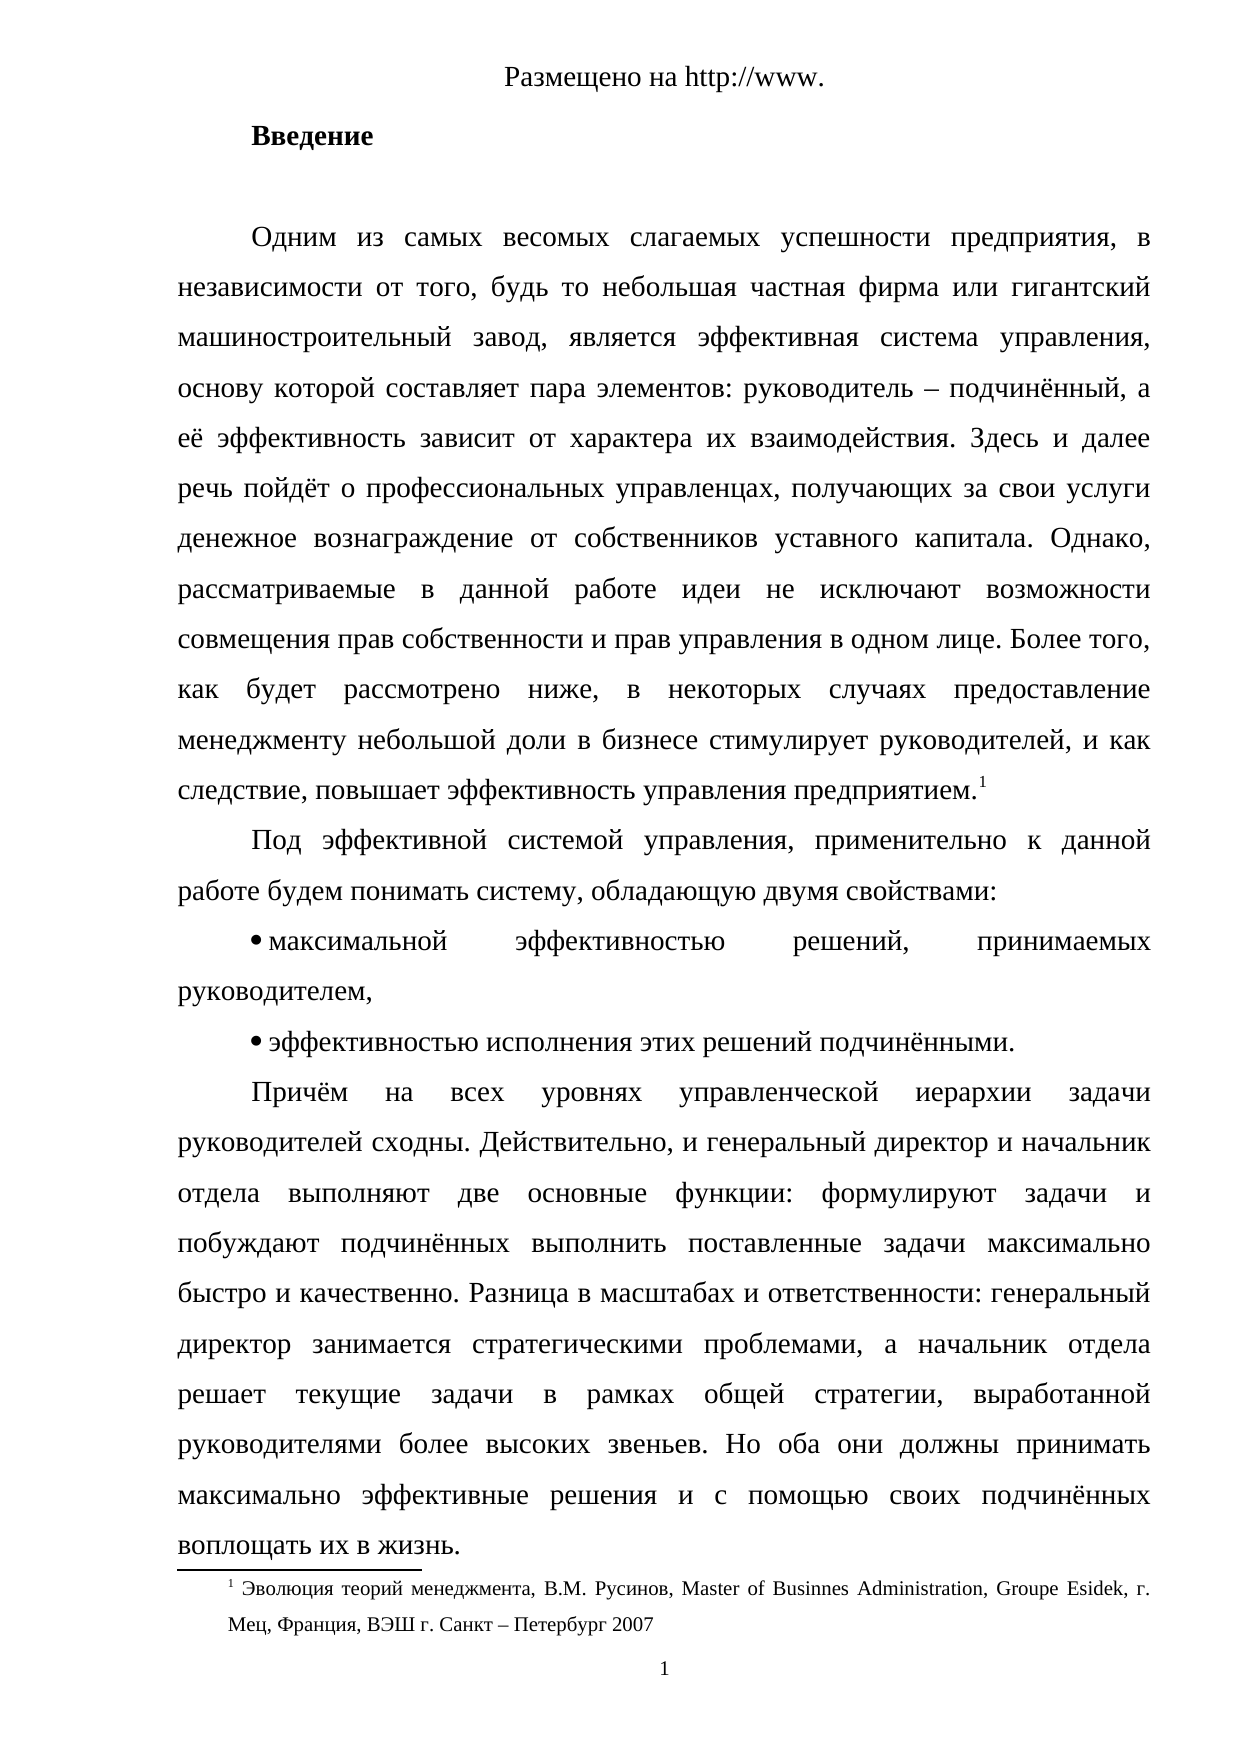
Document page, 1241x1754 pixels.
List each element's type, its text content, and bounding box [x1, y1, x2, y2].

text Под эффективной системой управления, применительно к данной работе будем понимать систему, обладающую двумя свойствами: [177, 822, 1152, 906]
text Одним из самых весомых слагаемых успешности предприятия, в независимости от того, будь то небольшая частная фирма или гигантский машиностроительный завод, является эффективная система управления, основу которой составляет пара элементов: руководитель – подчинённый, а её эффективность зависит от характера их взаимодействия. Здесь и далее речь пойдёт о профессиональных управленцах, получающих за свои услуги денежное вознаграждение от собственников уставного капитала. Однако, рассматриваемые в данной работе идеи не исключают возможности совмещения прав собственности и прав управления в одном лице. Более того, как будет рассмотрено ниже, в некоторых случаях предоставление менеджменту небольшой доли в бизнесе стимулирует руководителей, и как следствие, повышает эффективность управления предприятием. [177, 219, 1152, 806]
list максимальной эффективностью решений, принимаемых руководителем, [177, 923, 1152, 1007]
text Причём на всех уровнях управленческой иерархии задачи руководителей сходны. Действительно, и генеральный директор и начальник отдела выполняют две основные функции: формулируют задачи и побуждают подчинённых выполнить поставленные задачи максимально быстро и качественно. Разница в масштабах и ответственности: генеральный директор занимается стратегическими проблемами, а начальник отдела решает текущие задачи в рамках общей стратегии, выработанной руководителями более высоких звеньев. Но оба они должны принимать максимально эффективные решения и с помощью своих подчинённых воплощать их в жизнь. [177, 1074, 1152, 1561]
list эффективностью исполнения этих решений подчинёнными. [177, 1024, 1152, 1057]
title Введение [177, 118, 1152, 152]
